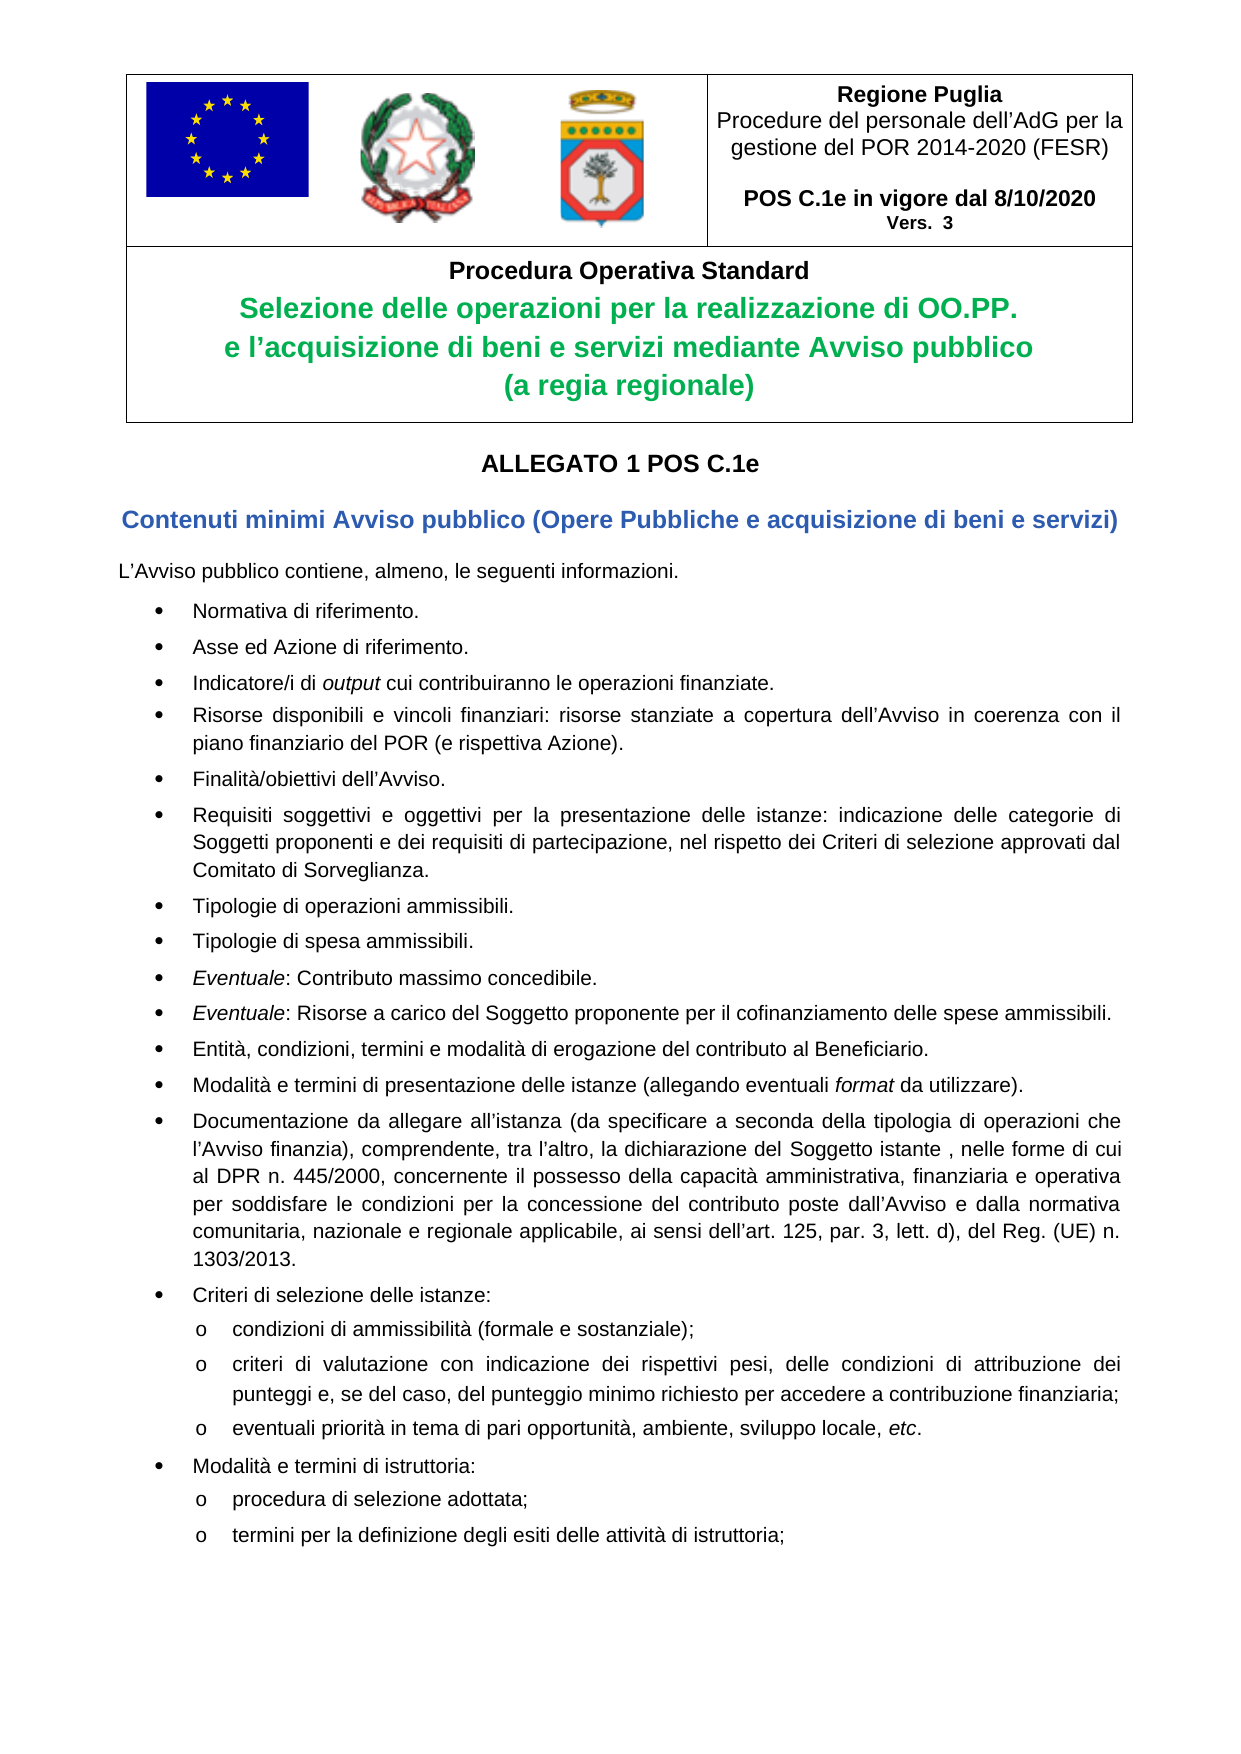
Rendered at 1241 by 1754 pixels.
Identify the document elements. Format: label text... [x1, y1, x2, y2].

list condizioni di ammissibilità (formale e sostanziale); [195, 1316, 1122, 1342]
list Tipologie di operazioni ammissibili. [155, 893, 1122, 917]
list Requisiti soggettivi e oggettivi per la presentazione delle istanze: indicazione delle categorie di Soggetti proponenti e dei requisiti di partecipazione, nel rispetto dei Criteri di selezione approvati dal Comitato di Sorveglianza. [155, 802, 1122, 882]
picture [360, 93, 475, 223]
list Eventuale: Contributo massimo concedibile. [155, 965, 1122, 989]
list Entità, condizioni, termini e modalità di erogazione del contributo al Beneficiario. [155, 1037, 1122, 1061]
list Modalità e termini di presentazione delle istanze (allegando eventuali format da utilizzare). [155, 1073, 1122, 1097]
list Modalità e termini di istruttoria: [155, 1453, 1122, 1477]
list eventuali priorità in tema di pari opportunità, ambiente, sviluppo locale, etc. [195, 1415, 1122, 1441]
list Eventuale: Risorse a carico del Soggetto proponente per il cofinanziamento delle spese ammissibili. [155, 1001, 1122, 1025]
list Finalità/obiettivi dell’Avviso. [155, 767, 1122, 791]
text ALLEGATO 1 POS C.1e [118, 449, 1122, 478]
list Normativa di riferimento. [155, 599, 1122, 623]
picture [146, 82, 309, 197]
list Documentazione da allegare all’istanza (da specificare a seconda della tipologia di operazioni che l’Avviso finanzia), comprendente, tra l’altro, la dichiarazione del Soggetto istante , nelle forme di cui al DPR n. 445/2000, concernente il possesso della capacità amministrativa, finanziaria e operativa per soddisfare le condizioni per la concessione del contributo poste dall’Avviso e dalla normativa comunitaria, nazionale e regionale applicabile, ai sensi dell’art. 125, par. 3, lett. d), del Reg. (UE) n. 1303/2013. [155, 1109, 1122, 1271]
list procedura di selezione adottata; [195, 1487, 1122, 1513]
list criteri di valutazione con indicazione dei rispettivi pesi, delle condizioni di attribuzione dei punteggi e, se del caso, del punteggio minimo richiesto per accedere a contribuzione finanziaria; [195, 1352, 1122, 1406]
list Indicatore/i di output cui contribuiranno le operazioni finanziate. [155, 671, 1122, 695]
text Contenuti minimi Avviso pubblico (Opere Pubbliche e acquisizione di beni e servizi) [118, 505, 1122, 534]
list Asse ed Azione di riferimento. [155, 635, 1122, 659]
list Criteri di selezione delle istanze: [155, 1282, 1122, 1307]
text L’Avviso pubblico contiene, almeno, le seguenti informazioni. [118, 559, 1122, 583]
picture [560, 90, 644, 228]
list termini per la definizione degli esiti delle attività di istruttoria; [195, 1523, 1122, 1549]
list Risorse disponibili e vincoli finanziari: risorse stanziate a copertura dell’Avviso in coerenza con il piano finanziario del POR (e rispettiva Azione). [155, 703, 1122, 755]
list Tipologie di spesa ammissibili. [155, 929, 1122, 953]
